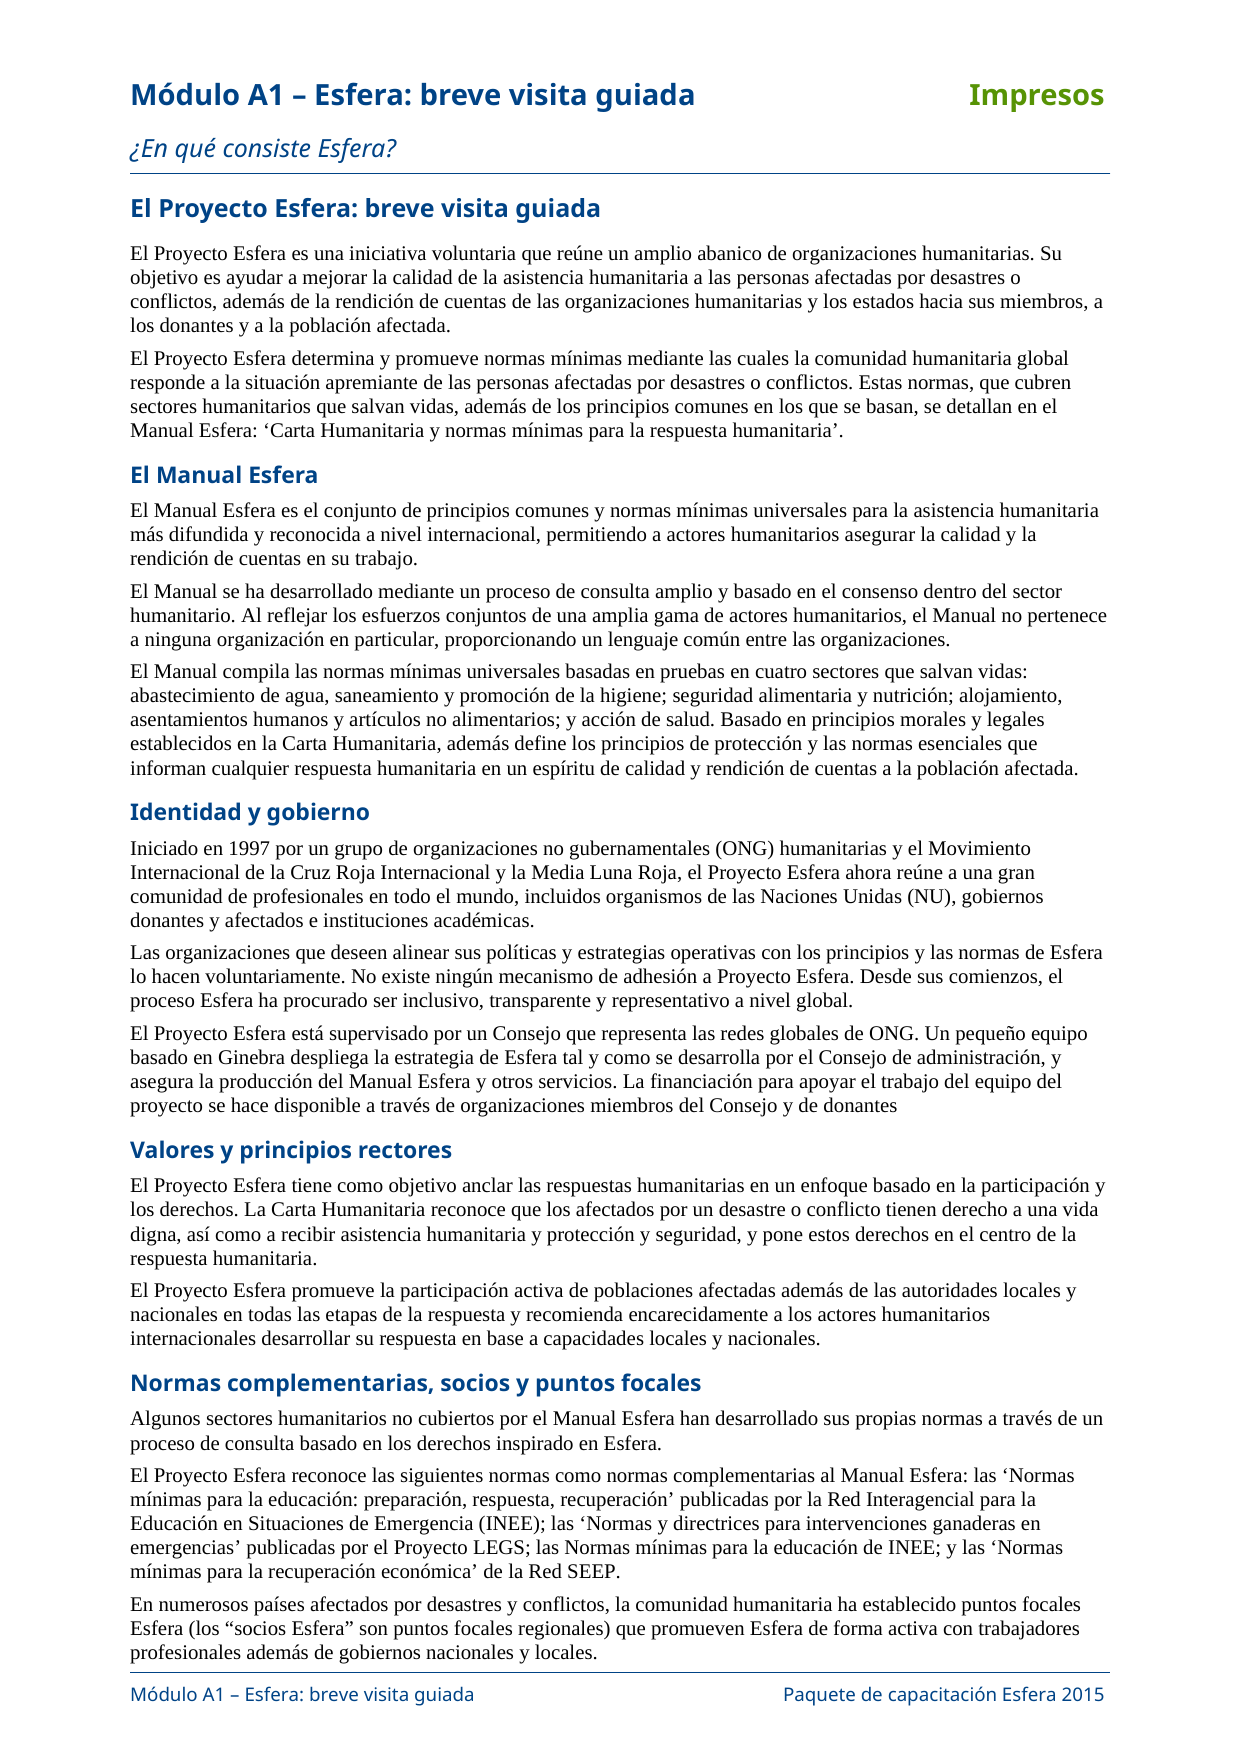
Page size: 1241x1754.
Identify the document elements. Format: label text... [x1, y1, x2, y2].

subtitle El Proyecto Esfera: breve visita guiada [130, 190, 1110, 224]
subtitle Identidad y gobierno [130, 796, 1110, 827]
text El Proyecto Esfera promueve la participación activa de poblaciones afectadas además de las autoridades locales y nacionales en todas las etapas de la respuesta y recomienda encarecidamente a los actores humanitarios internacionales desarrollar su respuesta en base a capacidades locales y nacionales. [130, 1278, 1110, 1350]
text El Manual se ha desarrollado mediante un proceso de consulta amplio y basado en el consenso dentro del sector humanitario. Al reflejar los esfuerzos conjuntos de una amplia gama de actores humanitarios, el Manual no pertenece a ninguna organización en particular, proporcionando un lenguaje común entre las organizaciones. [130, 579, 1110, 651]
text El Proyecto Esfera reconoce las siguientes normas como normas complementarias al Manual Esfera: las ‘Normas mínimas para la educación: preparación, respuesta, recuperación’ publicadas por la Red Interagencial para la Educación en Situaciones de Emergencia (INEE); las ‘Normas y directrices para intervenciones ganaderas en emergencias’ publicadas por el Proyecto LEGS; las Normas mínimas para la educación de INEE; y las ‘Normas mínimas para la recuperación económica’ de la Red SEEP. [130, 1463, 1110, 1583]
text Algunos sectores humanitarios no cubiertos por el Manual Esfera han desarrollado sus propias normas a través de un proceso de consulta basado en los derechos inspirado en Esfera. [130, 1406, 1110, 1454]
text El Proyecto Esfera determina y promueve normas mínimas mediante las cuales la comunidad humanitaria global responde a la situación apremiante de las personas afectadas por desastres o conflictos. Estas normas, que cubren sectores humanitarios que salvan vidas, además de los principios comunes en los que se basan, se detallan en el Manual Esfera: ‘Carta Humanitaria y normas mínimas para la respuesta humanitaria’. [130, 346, 1110, 442]
text El Manual compila las normas mínimas universales basadas en pruebas en cuatro sectores que salvan vidas: abastecimiento de agua, saneamiento y promoción de la higiene; seguridad alimentaria y nutrición; alojamiento, asentamientos humanos y artículos no alimentarios; y acción de salud. Basado en principios morales y legales establecidos en la Carta Humanitaria, además define los principios de protección y las normas esenciales que informan cualquier respuesta humanitaria en un espíritu de calidad y rendición de cuentas a la población afectada. [130, 659, 1110, 779]
text El Manual Esfera es el conjunto de principios comunes y normas mínimas universales para la asistencia humanitaria más difundida y reconocida a nivel internacional, permitiendo a actores humanitarios asegurar la calidad y la rendición de cuentas en su trabajo. [130, 498, 1110, 570]
text El Proyecto Esfera tiene como objetivo anclar las respuestas humanitarias en un enfoque basado en la participación y los derechos. La Carta Humanitaria reconoce que los afectados por un desastre o conflicto tienen derecho a una vida digna, así como a recibir asistencia humanitaria y protección y seguridad, y pone estos derechos en el centro de la respuesta humanitaria. [130, 1173, 1110, 1269]
subtitle Normas complementarias, socios y puntos focales [130, 1367, 1110, 1398]
subtitle El Manual Esfera [130, 458, 1110, 490]
subtitle Valores y principios rectores [130, 1134, 1110, 1165]
text Iniciado en 1997 por un grupo de organizaciones no gubernamentales (ONG) humanitarias y el Movimiento Internacional de la Cruz Roja Internacional y la Media Luna Roja, el Proyecto Esfera ahora reúne a una gran comunidad de profesionales en todo el mundo, incluidos organismos de las Naciones Unidas (NU), gobiernos donantes y afectados e instituciones académicas. [130, 836, 1110, 932]
text El Proyecto Esfera es una iniciativa voluntaria que reúne un amplio abanico de organizaciones humanitarias. Su objetivo es ayudar a mejorar la calidad de la asistencia humanitaria a las personas afectadas por desastres o conflictos, además de la rendición de cuentas de las organizaciones humanitarias y los estados hacia sus miembros, a los donantes y a la población afectada. [130, 241, 1110, 337]
text El Proyecto Esfera está supervisado por un Consejo que representa las redes globales de ONG. Un pequeño equipo basado en Ginebra despliega la estrategia de Esfera tal y como se desarrolla por el Consejo de administración, y asegura la producción del Manual Esfera y otros servicios. La financiación para apoyar el trabajo del equipo del proyecto se hace disponible a través de organizaciones miembros del Consejo y de donantes [130, 1021, 1110, 1117]
text En numerosos países afectados por desastres y conflictos, la comunidad humanitaria ha establecido puntos focales Esfera (los “socios Esfera” son puntos focales regionales) que promueven Esfera de forma activa con trabajadores profesionales además de gobiernos nacionales y locales. [130, 1591, 1110, 1664]
text Las organizaciones que deseen alinear sus políticas y estrategias operativas con los principios y las normas de Esfera lo hacen voluntariamente. No existe ningún mecanismo de adhesión a Proyecto Esfera. Desde sus comienzos, el proceso Esfera ha procurado ser inclusivo, transparente y representativo a nivel global. [130, 940, 1110, 1012]
